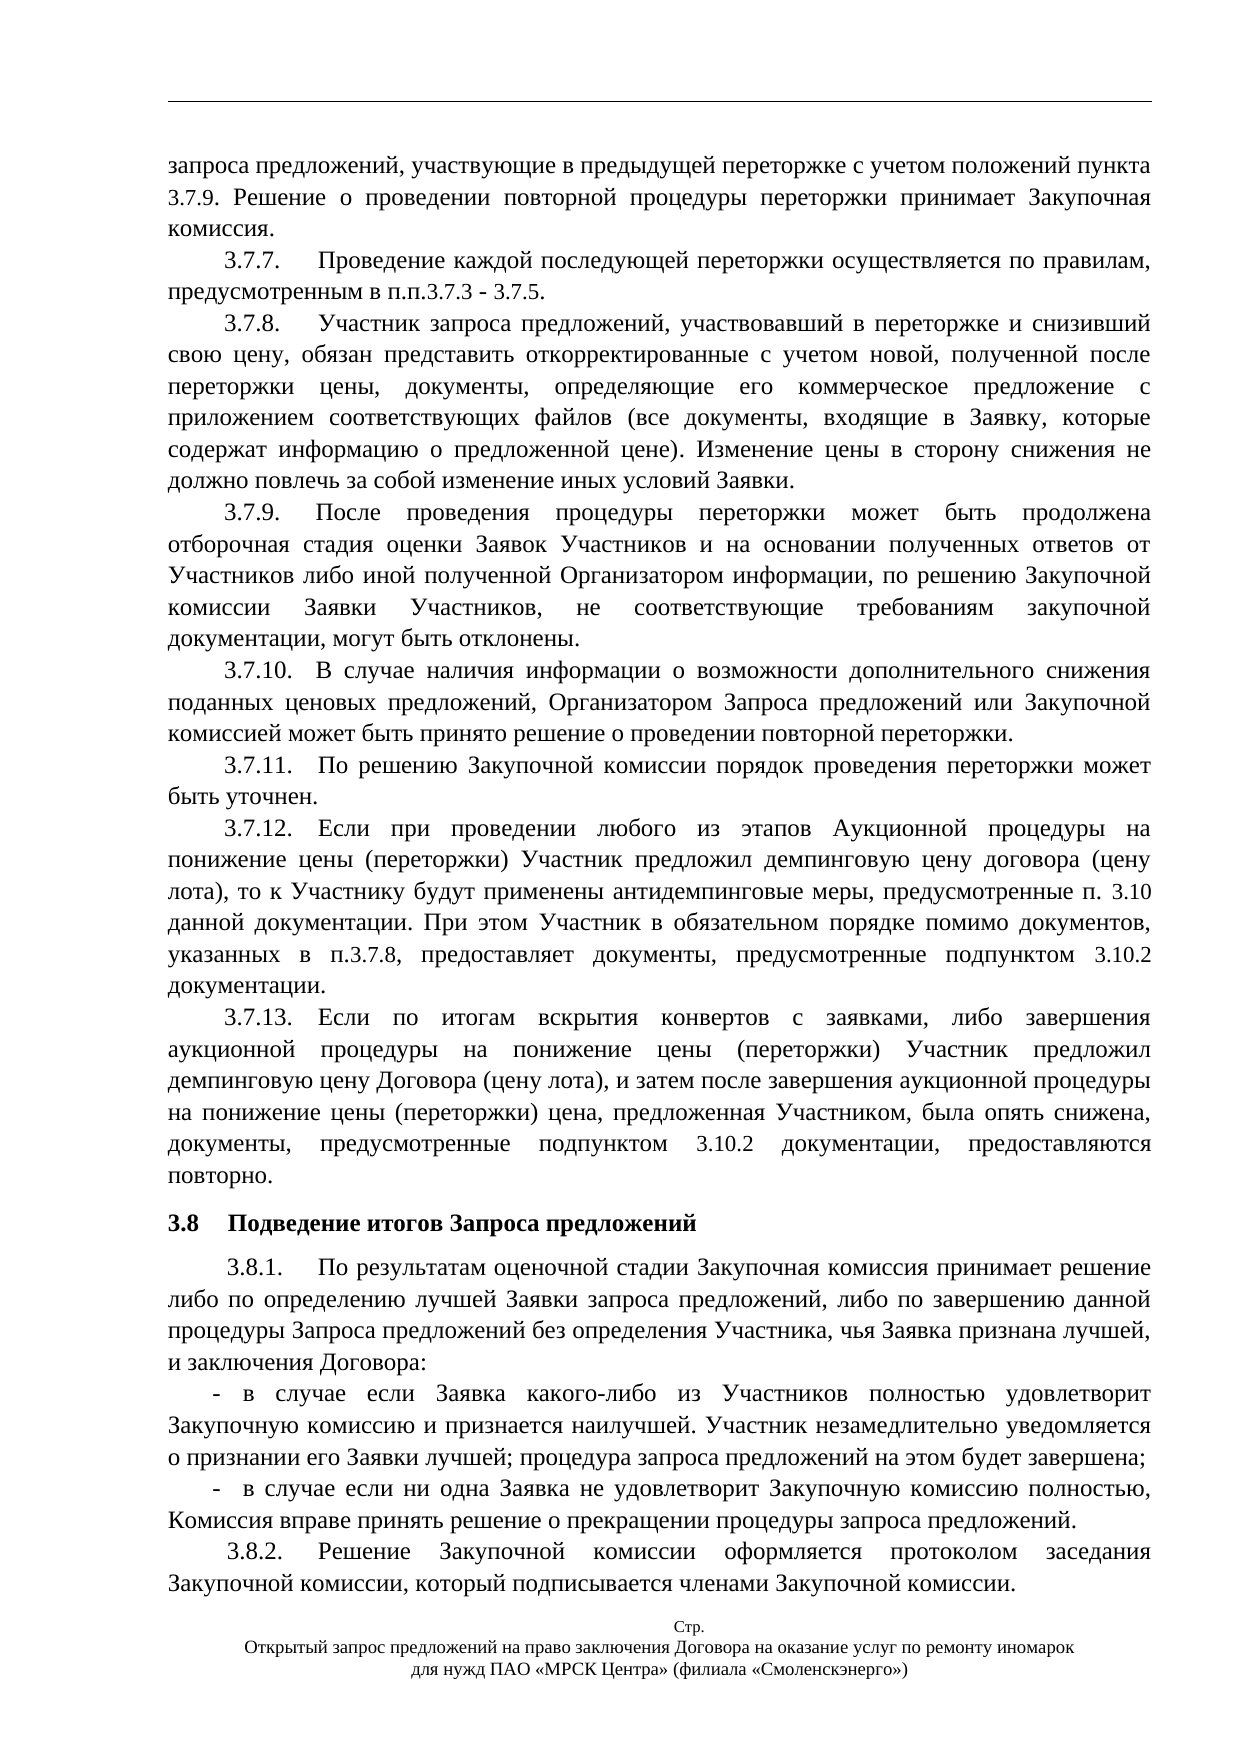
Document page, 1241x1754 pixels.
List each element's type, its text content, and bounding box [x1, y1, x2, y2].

list Решение Закупочной комиссии оформляется протоколом заседания Закупочной комиссии, который подписывается членами Закупочной комиссии. [168, 1536, 1152, 1597]
subtitle Подведение итогов Запроса предложений [168, 1208, 1152, 1237]
list После проведения процедуры переторжки может быть продолжена отборочная стадия оценки Заявок Участников и на основании полученных ответов от Участников либо иной полученной Организатором информации, по решению Закупочной комиссии Заявки Участников, не соответствующие требованиям закупочной документации, могут быть отклонены. [168, 497, 1152, 652]
list в случае если Заявка какого-либо из Участников полностью удовлетворит Закупочную комиссию и признается наилучшей. Участник незамедлительно уведомляется о признании его Заявки лучшей; процедура запроса предложений на этом будет завершена; [168, 1378, 1152, 1470]
list Если по итогам вскрытия конвертов с заявками, либо завершения аукционной процедуры на понижение цены (переторжки) Участник предложил демпинговую цену Договора (цену лота), и затем после завершения аукционной процедуры на понижение цены (переторжки) цена, предложенная Участником, была опять снижена, документы, предусмотренные подпунктом 3.10.2 документации, предоставляются повторно. [168, 1002, 1152, 1189]
list В случае наличия информации о возможности дополнительного снижения поданных ценовых предложений, Организатором Запроса предложений или Закупочной комиссией может быть принято решение о проведении повторной переторжки. [168, 655, 1152, 747]
list По решению Закупочной комиссии порядок проведения переторжки может быть уточнен. [168, 750, 1152, 810]
list По результатам оценочной стадии Закупочная комиссия принимает решение либо по определению лучшей Заявки запроса предложений, либо по завершению данной процедуры Запроса предложений без определения Участника, чья Заявка признана лучшей, и заключения Договора: [168, 1252, 1152, 1376]
list Участник запроса предложений, участвовавший в переторжке и снизивший свою цену, обязан представить откорректированные с учетом новой, полученной после переторжки цены, документы, определяющие его коммерческое предложение с приложением соответствующих файлов (все документы, входящие в Заявку, которые содержат информацию о предложенной цене). Изменение цены в сторону снижения не должно повлечь за собой изменение иных условий Заявки. [168, 308, 1152, 494]
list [168, 150, 1152, 242]
list Проведение каждой последующей переторжки осуществляется по правилам, предусмотренным в п.п.3.7.3 - 3.7.5. [168, 245, 1152, 305]
list в случае если ни одна Заявка не удовлетворит Закупочную комиссию полностью, Комиссия вправе принять решение о прекращении процедуры запроса предложений. [168, 1473, 1152, 1533]
list Если при проведении любого из этапов Аукционной процедуры на понижение цены (переторжки) Участник предложил демпинговую цену договора (цену лота), то к Участнику будут применены антидемпинговые меры, предусмотренные п. 3.10 данной документации. При этом Участник в обязательном порядке помимо документов, указанных в п.3.7.8, предоставляет документы, предусмотренные подпунктом 3.10.2 документации. [168, 813, 1152, 999]
